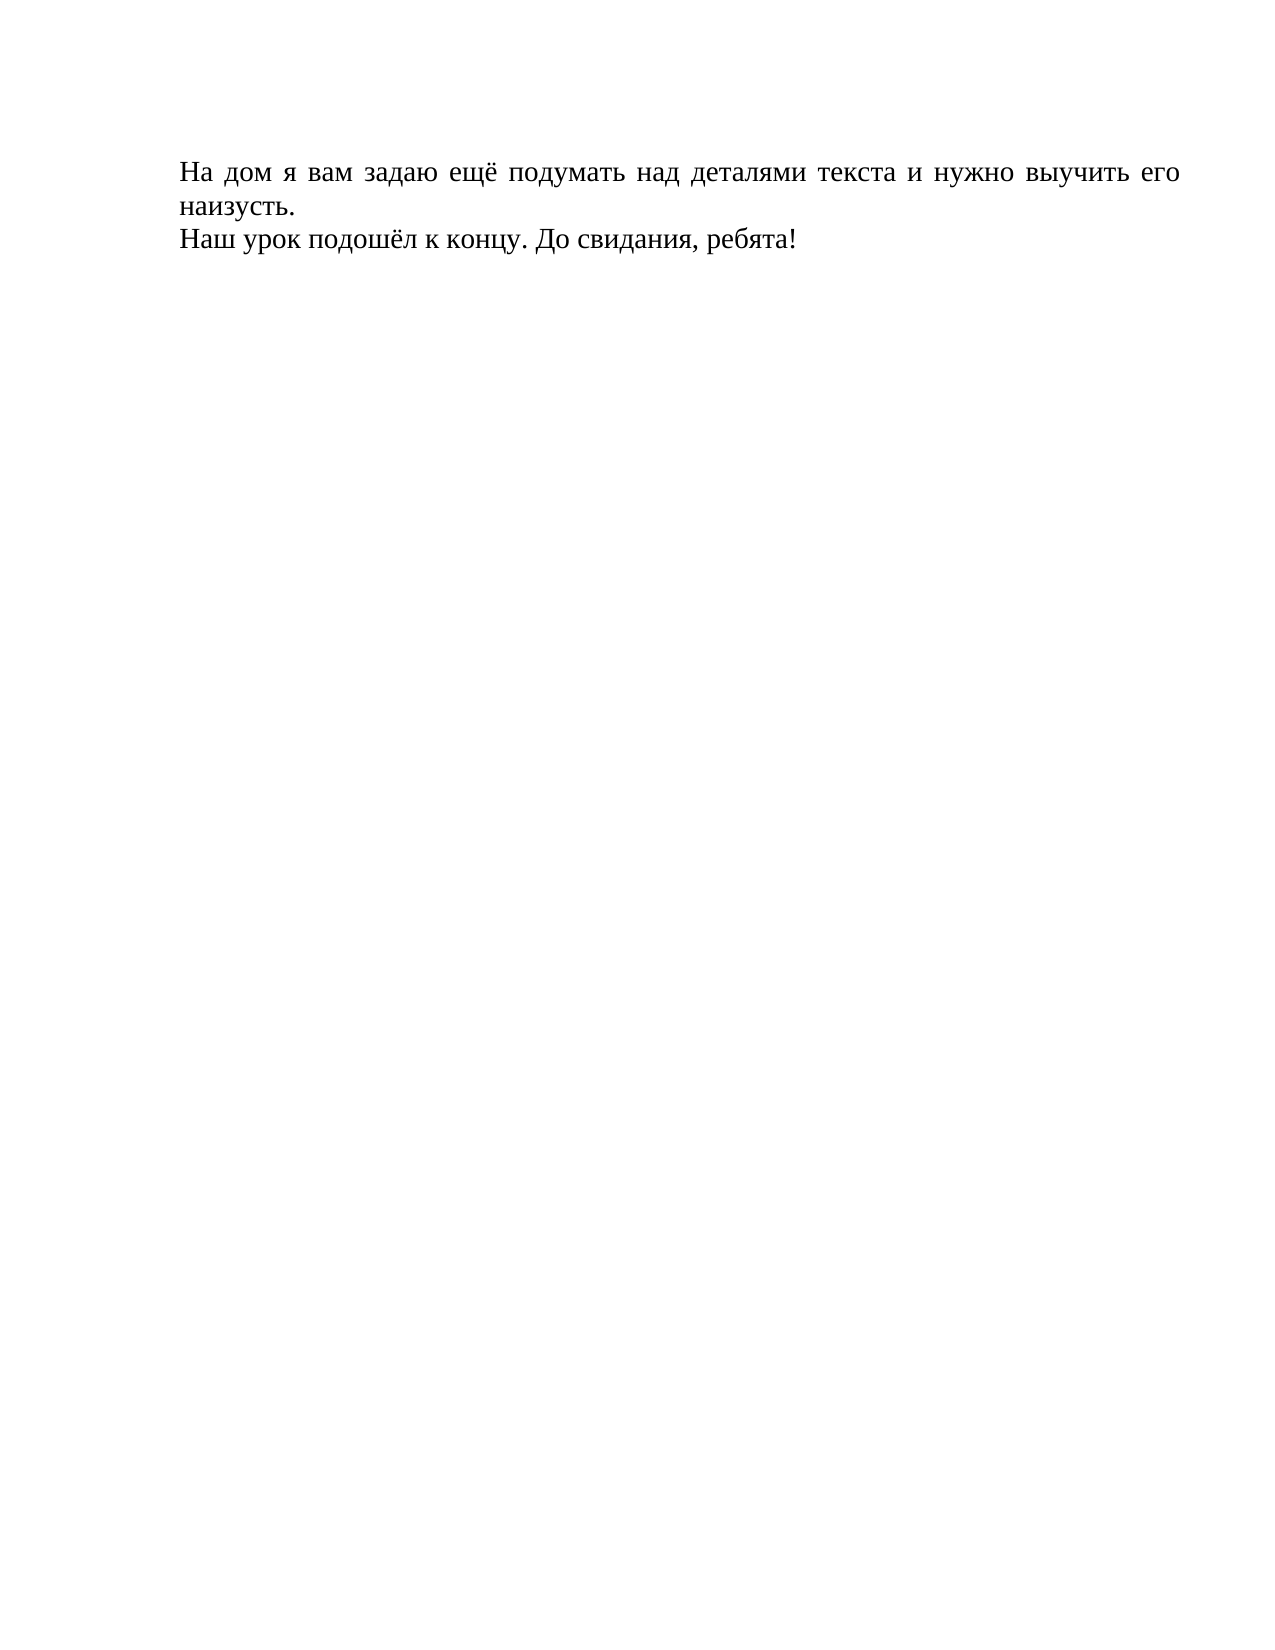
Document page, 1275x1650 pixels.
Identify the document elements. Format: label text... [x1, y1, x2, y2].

text На дом я вам задаю ещё подумать над деталями текста и нужно выучить его наизусть. [179, 154, 1181, 221]
text Наш урок подошёл к концу. До свидания, ребята! [179, 221, 1181, 255]
